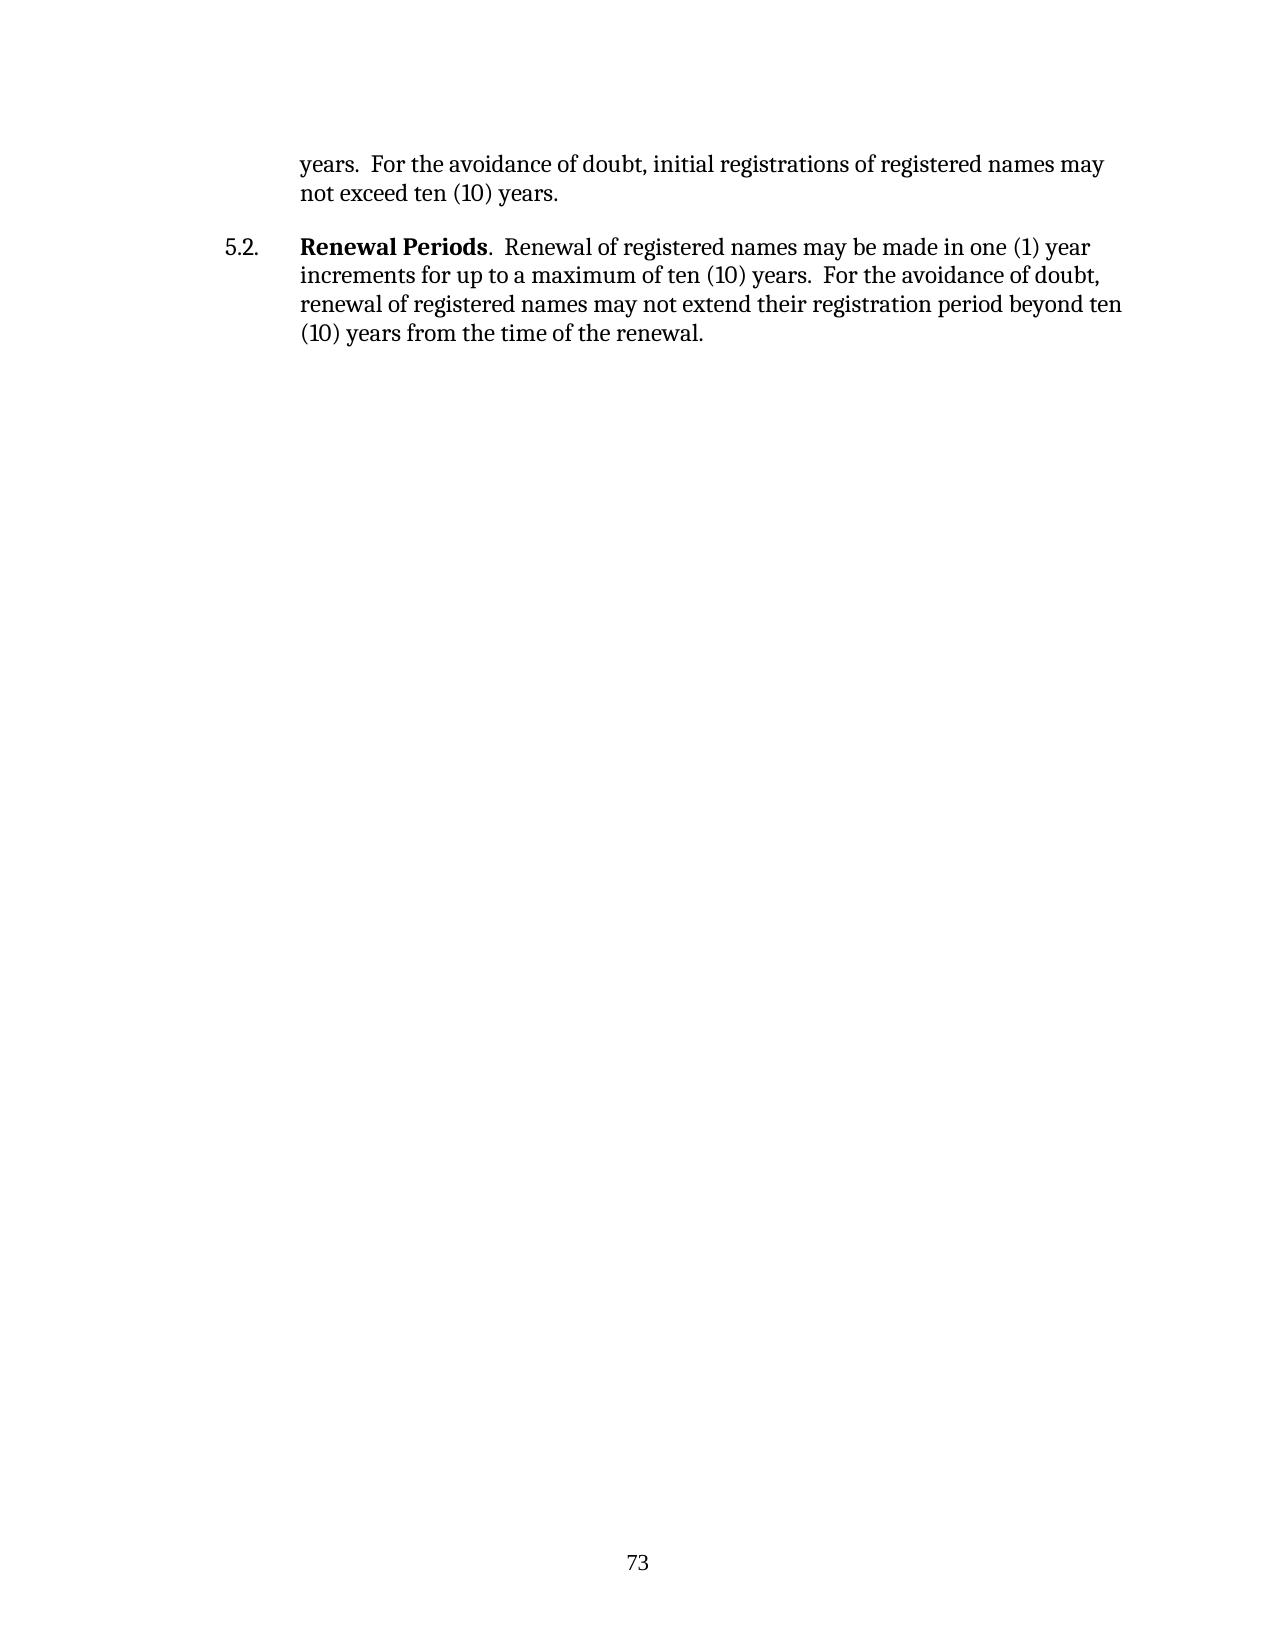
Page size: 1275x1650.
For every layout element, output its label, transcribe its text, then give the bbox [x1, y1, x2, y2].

text Renewal Periods. Renewal of registered names may be made in one (1) year increments for up to a maximum of ten (10) years. For the avoidance of doubt, renewal of registered names may not extend their registration period beyond ten (10) years from the time of the renewal. [225, 232, 1125, 347]
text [225, 150, 1125, 207]
